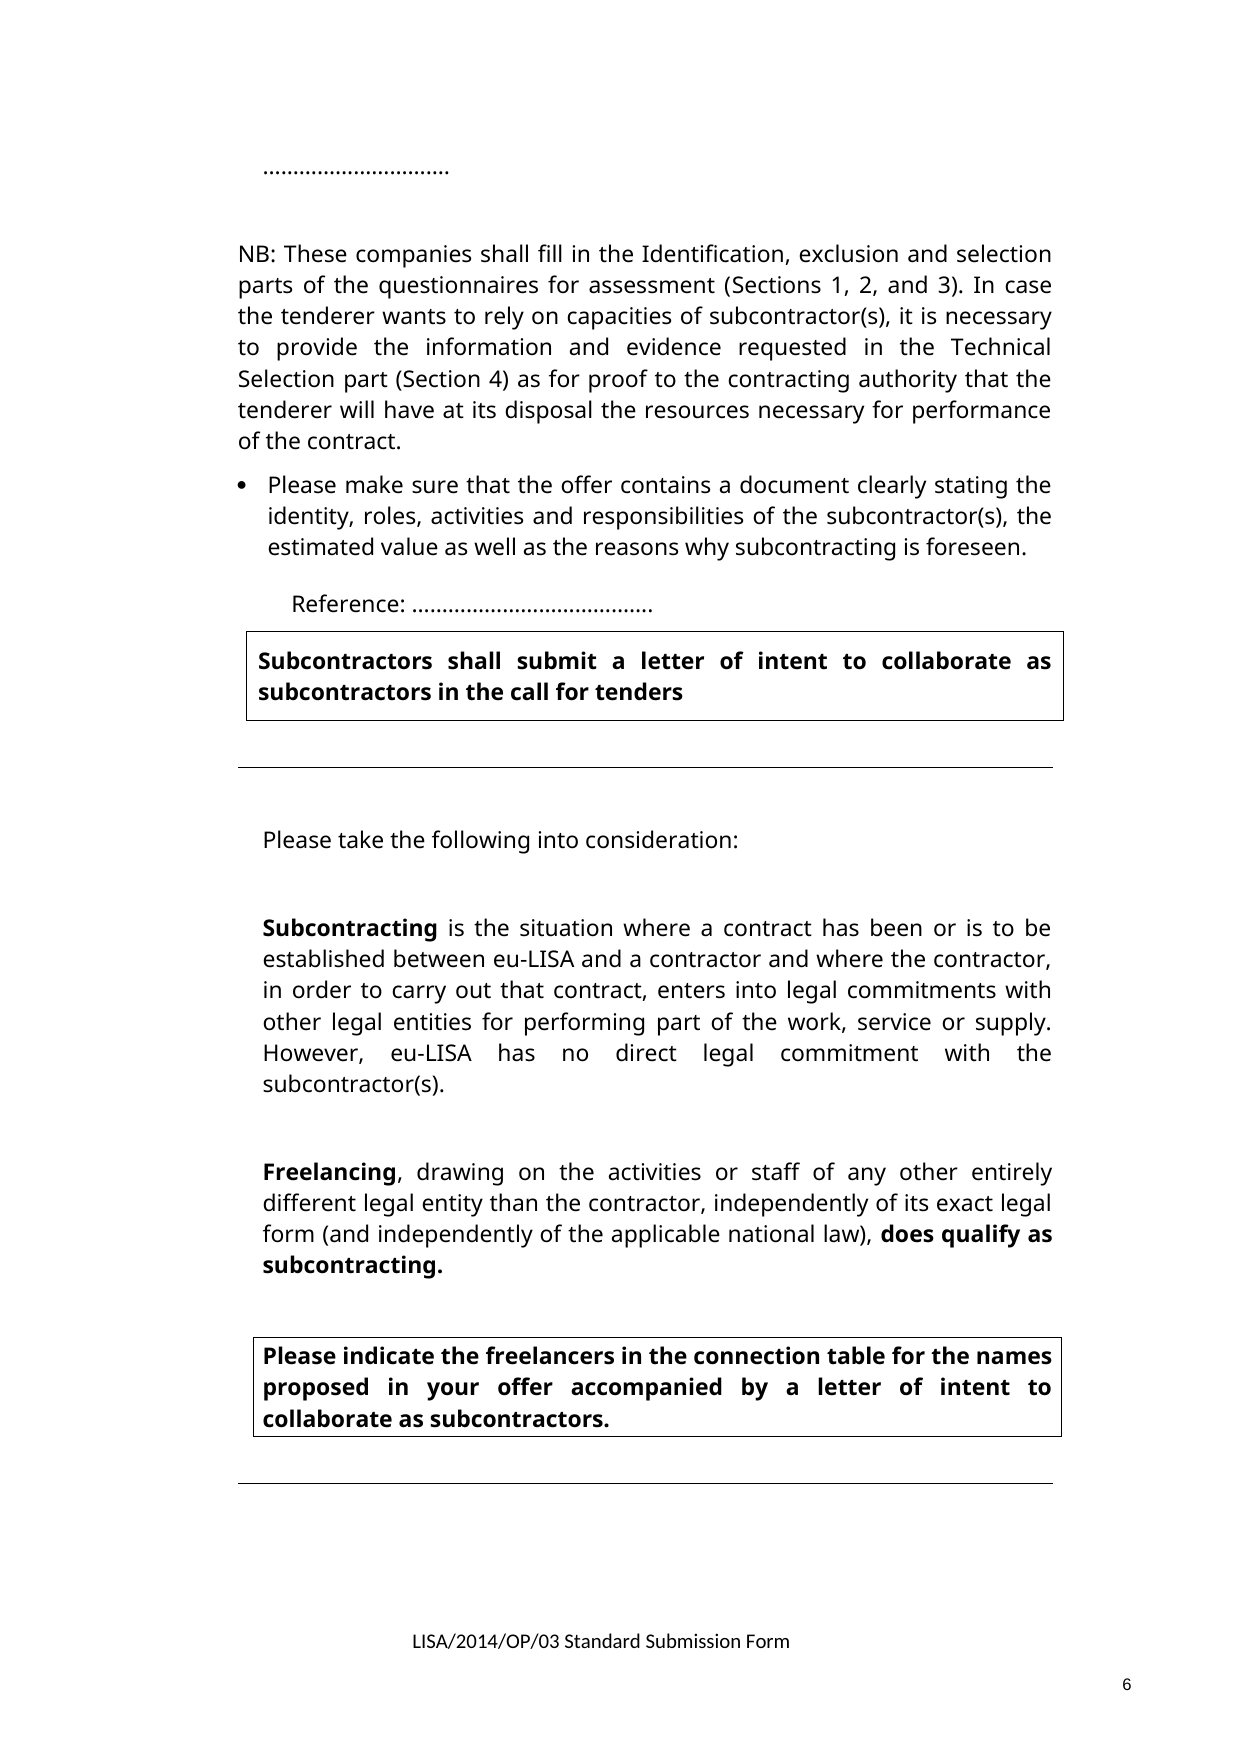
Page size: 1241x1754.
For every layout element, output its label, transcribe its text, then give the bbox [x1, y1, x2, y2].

text Please take the following into consideration: [238, 824, 1053, 856]
list Please make sure that the offer contains a document clearly stating the identity, roles, activities and responsibilities of the subcontractor(s), the estimated value as well as the reasons why subcontracting is foreseen. [238, 469, 1053, 562]
text Freelancing, drawing on the activities or staff of any other entirely different legal entity than the contractor, independently of its exact legal form (and independently of the applicable national law), does qualify as subcontracting. [262, 1156, 1053, 1281]
text …………………………. [238, 150, 1053, 181]
list Reference: …………………………………. [238, 587, 1053, 619]
text NB: These companies shall fill in the Identification, exclusion and selection parts of the questionnaires for assessment (Sections 1, 2, and 3). In case the tenderer wants to rely on capacities of subcontractor(s), it is necessary to provide the information and evidence requested in the Technical Selection part (Section 4) as for proof to the contracting authority that the tenderer will have at its disposal the resources necessary for performance of the contract. [238, 237, 1053, 456]
text Subcontracting is the situation where a contract has been or is to be established between eu-LISA and a contractor and where the contractor, in order to carry out that contract, enters into legal commitments with other legal entities for performing part of the work, service or supply. However, eu-LISA has no direct legal commitment with the subcontractor(s). [262, 912, 1053, 1099]
text Please indicate the freelancers in the connection table for the names proposed in your offer accompanied by a letter of intent to collaborate as subcontractors. [254, 1338, 1061, 1436]
table_header Subcontractors shall submit a letter of intent to collaborate as subcontractors in the call for tenders [247, 632, 1063, 720]
